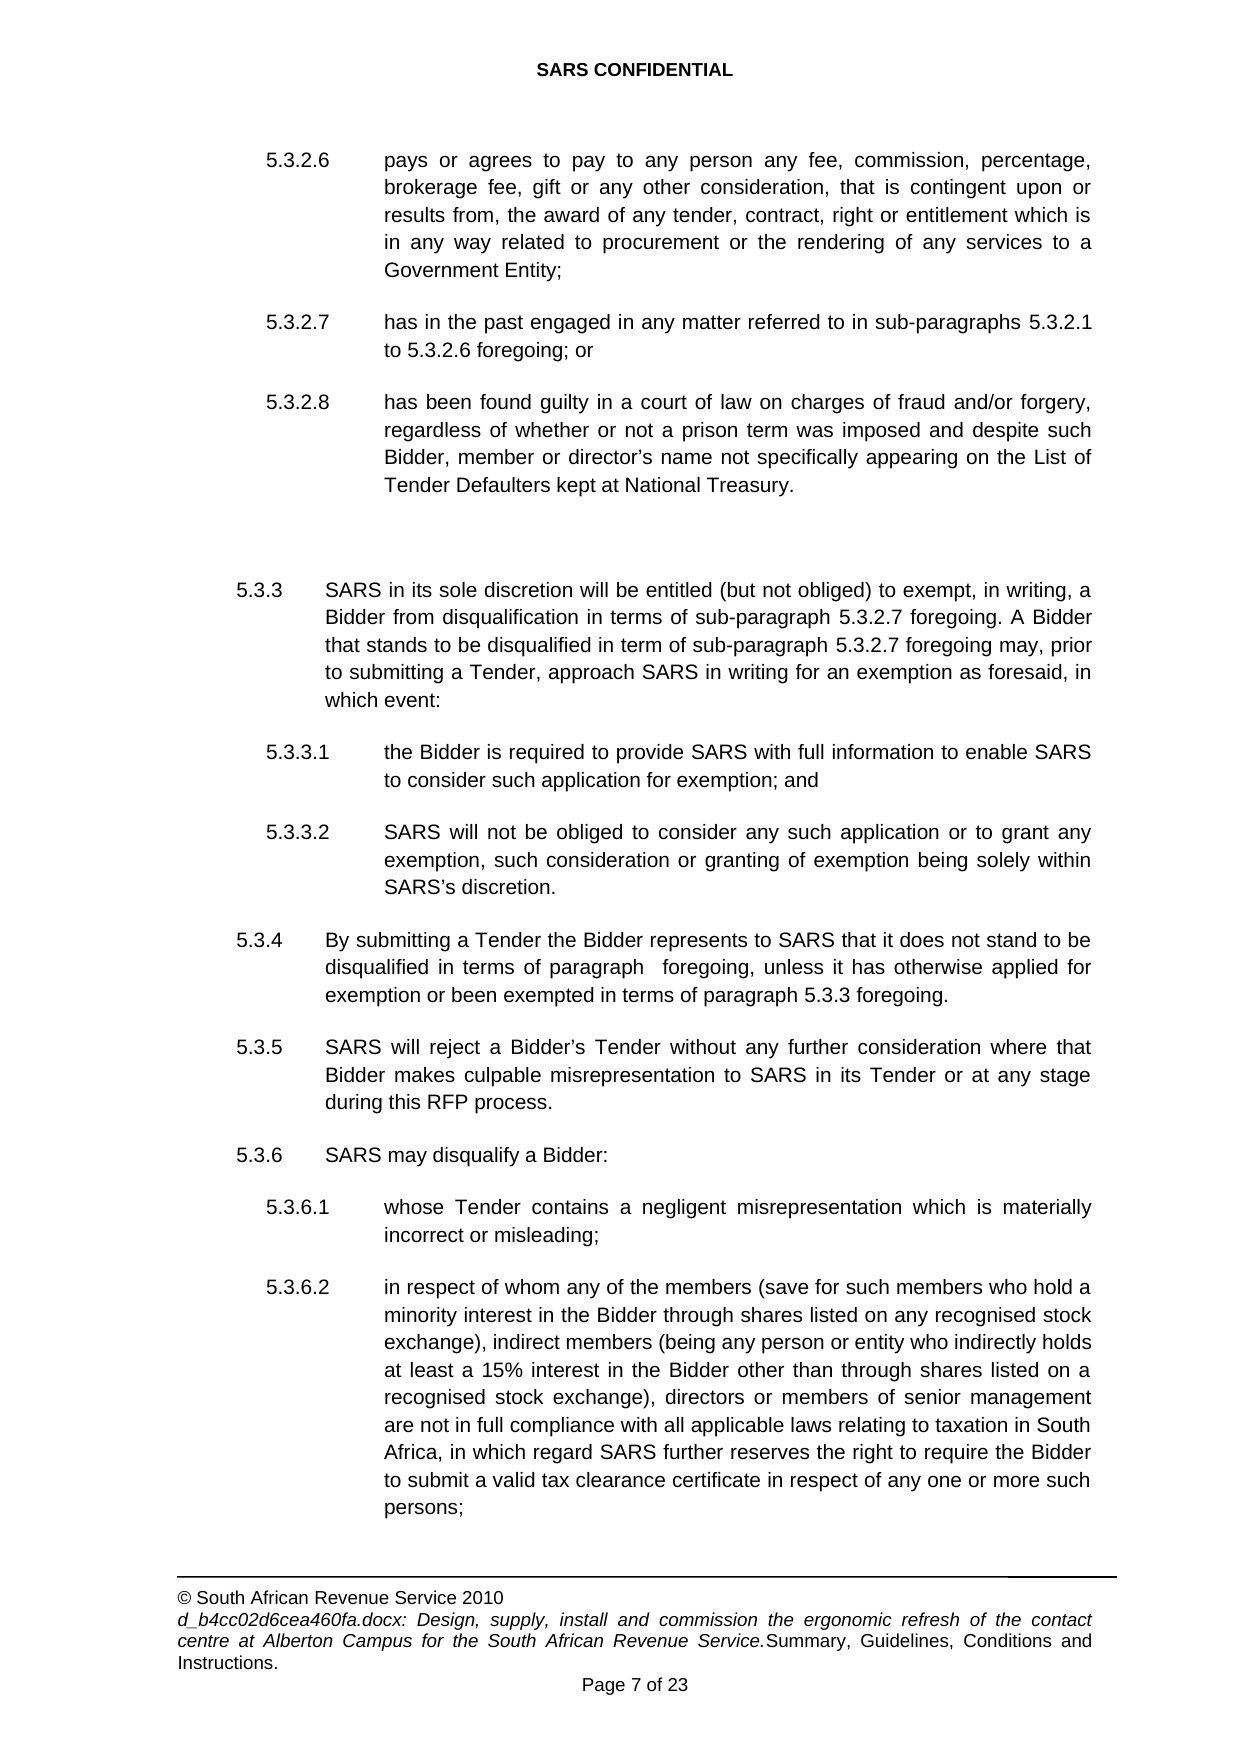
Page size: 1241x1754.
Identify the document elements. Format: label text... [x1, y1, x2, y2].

text whose Tender contains a negligent misrepresentation which is materially incorrect or misleading; [266, 1195, 1092, 1247]
text SARS will not be obliged to consider any such application or to grant any exemption, such consideration or granting of exemption being solely within SARS’s discretion. [266, 820, 1092, 899]
text the Bidder is required to provide SARS with full information to enable SARS to consider such application for exemption; and [266, 740, 1092, 792]
text SARS may disqualify a Bidder: [236, 1143, 1092, 1167]
text By submitting a Tender the Bidder represents to SARS that it does not stand to be disqualified in terms of paragraph 0 foregoing, unless it has otherwise applied for exemption or been exempted in terms of paragraph 5.3.3 foregoing. [236, 928, 1092, 1007]
text has in the past engaged in any matter referred to in sub-paragraphs 5.3.2.1 to 5.3.2.6 foregoing; or [266, 310, 1092, 362]
text SARS in its sole discretion will be entitled (but not obliged) to exempt, in writing, a Bidder from disqualification in terms of sub-paragraph 5.3.2.7 foregoing. A Bidder that stands to be disqualified in term of sub-paragraph 5.3.2.7 foregoing may, prior to submitting a Tender, approach SARS in writing for an exemption as foresaid, in which event: [236, 578, 1092, 712]
text in respect of whom any of the members (save for such members who hold a minority interest in the Bidder through shares listed on any recognised stock exchange), indirect members (being any person or entity who indirectly holds at least a 15% interest in the Bidder other than through shares listed on a recognised stock exchange), directors or members of senior management are not in full compliance with all applicable laws relating to taxation in South Africa, in which regard SARS further reserves the right to require the Bidder to submit a valid tax clearance certificate in respect of any one or more such persons; [266, 1275, 1092, 1519]
text SARS will reject a Bidder’s Tender without any further consideration where that Bidder makes culpable misrepresentation to SARS in its Tender or at any stage during this RFP process. [236, 1035, 1092, 1114]
text pays or agrees to pay to any person any fee, commission, percentage, brokerage fee, gift or any other consideration, that is contingent upon or results from, the award of any tender, contract, right or entitlement which is in any way related to procurement or the rendering of any services to a Government Entity; [266, 148, 1092, 282]
text has been found guilty in a court of law on charges of fraud and/or forgery, regardless of whether or not a prison term was imposed and despite such Bidder, member or director’s name not specifically appearing on the List of Tender Defaulters kept at National Treasury. [266, 390, 1092, 497]
